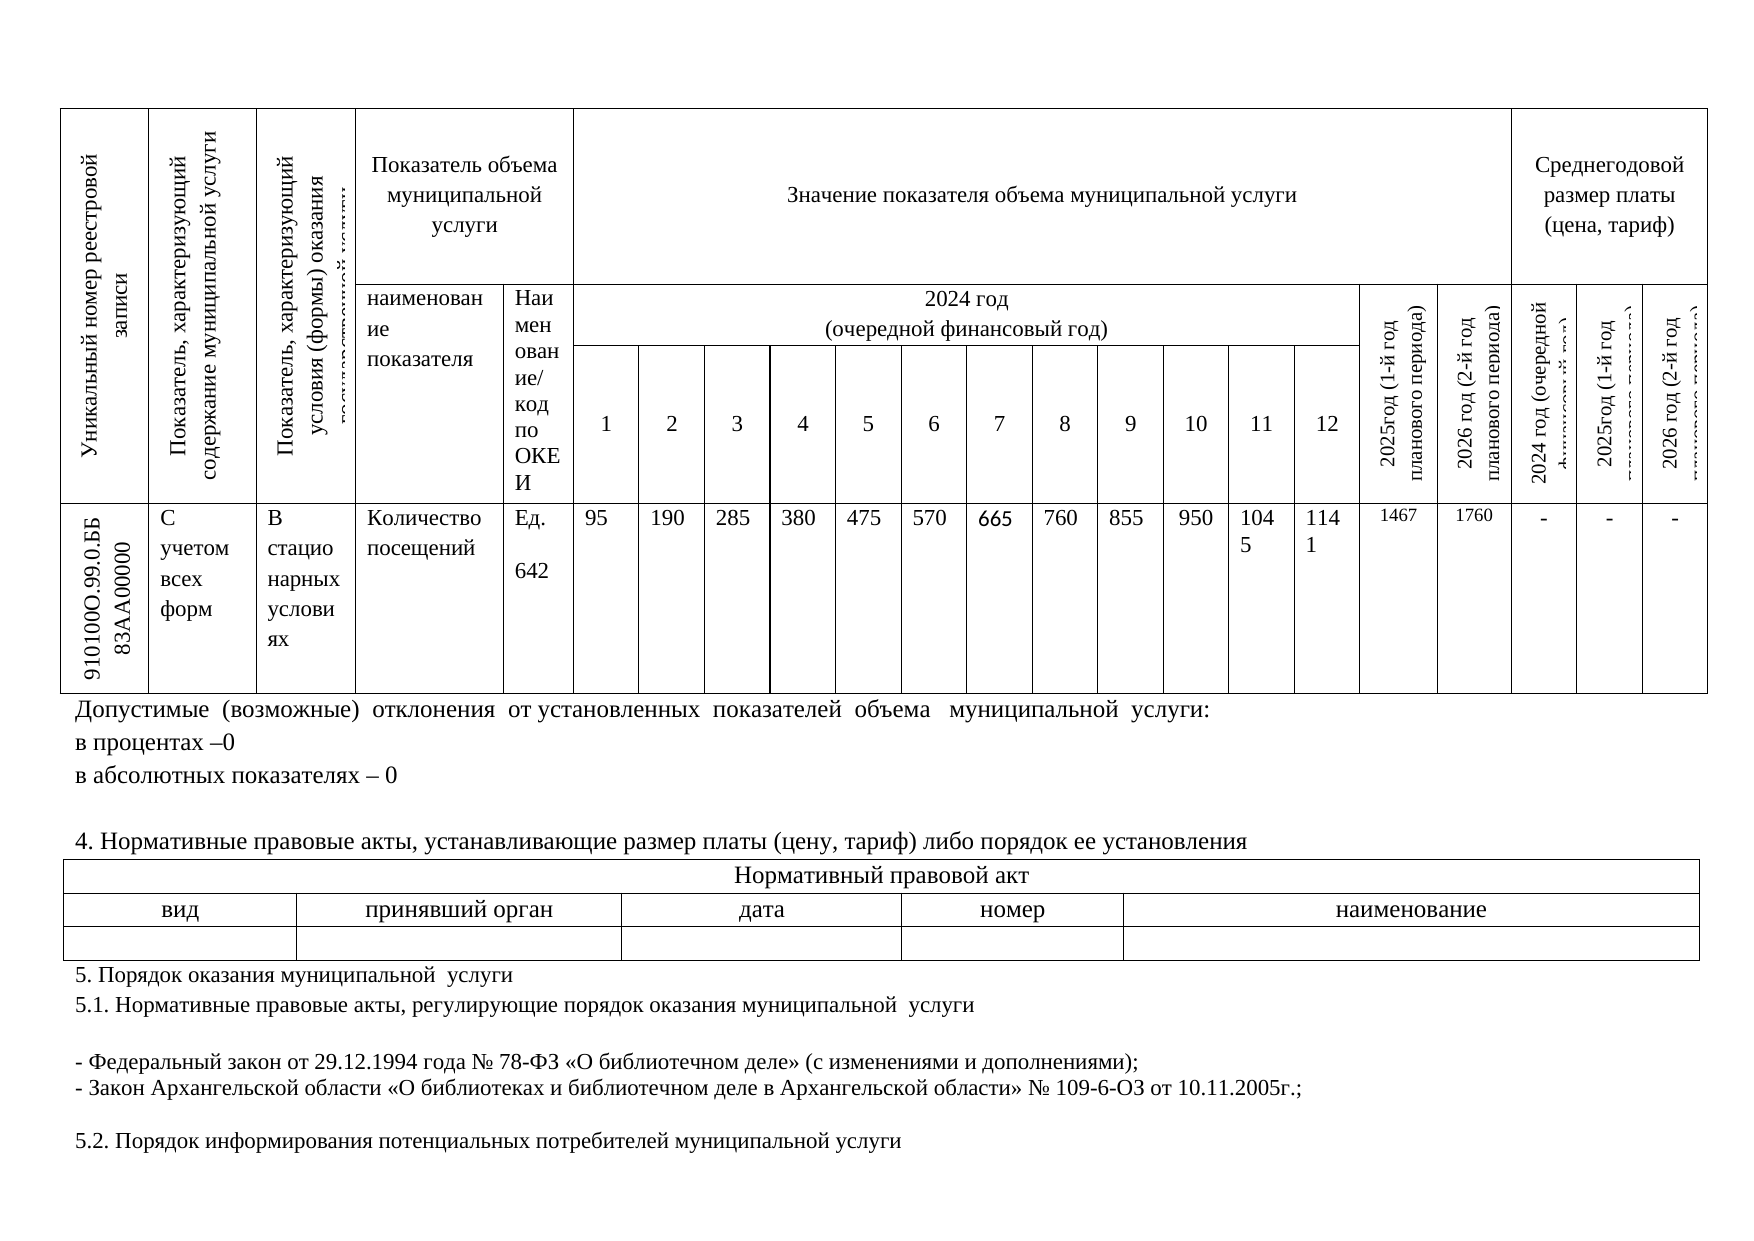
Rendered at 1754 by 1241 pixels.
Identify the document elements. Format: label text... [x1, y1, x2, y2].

table_cell 665 [967, 504, 1032, 693]
table_cell дата [622, 894, 901, 926]
table_cell 1760 [1438, 504, 1511, 693]
table_cell 95 [574, 504, 638, 693]
table_cell наименование показателя [356, 285, 503, 503]
table_cell 2025год (1-й год планового периода) [1360, 285, 1437, 503]
table_cell 950 [1164, 504, 1228, 693]
table_header Значение показателя объема муниципальной услуги [574, 109, 1511, 283]
table_cell 910100О.99.0.ББ83АА00000 [61, 504, 148, 693]
table_cell 1141 [1295, 504, 1359, 693]
table_cell - [1577, 504, 1642, 693]
table_cell С учетом всех форм [149, 504, 256, 693]
table_cell принявший орган [297, 894, 621, 926]
text 4. Нормативные правовые акты, устанавливающие размер платы (цену, тариф) либо порядок ее установления [75, 826, 1679, 855]
text 5.1. Нормативные правовые акты, регулирующие порядок оказания муниципальной услуги [75, 992, 1679, 1018]
table_cell 3 [705, 346, 769, 503]
text Допустимые (возможные) отклонения от установленных показателей объема муниципальной услуги: [75, 694, 1679, 723]
table_cell [64, 927, 296, 960]
table_cell 2024 год (очередной финансовый год) [574, 285, 1359, 345]
table_cell 2025год (1-й год планового периода) [1577, 285, 1642, 503]
table_cell - [1643, 504, 1707, 693]
text в абсолютных показателях – 0 [75, 760, 1679, 789]
table_cell 1045 [1229, 504, 1294, 693]
table_cell 2026 год (2-й год планового периода) [1643, 285, 1707, 503]
table_cell 475 [836, 504, 901, 693]
text 5. Порядок оказания муниципальной услуги [75, 961, 1679, 988]
table_cell [622, 927, 901, 960]
table_cell Количество посещений [356, 504, 503, 693]
table_cell номер [902, 894, 1123, 926]
table_cell 2 [639, 346, 704, 503]
table_cell наименование [1124, 894, 1699, 926]
table_cell 570 [902, 504, 966, 693]
table_header Среднегодовой размер платы (цена, тариф) [1512, 109, 1707, 283]
table_cell 2026 год (2-й год планового периода) [1438, 285, 1511, 503]
table_cell - [1512, 504, 1576, 693]
table_header Нормативный правовой акт [64, 860, 1699, 893]
table_cell 2024 год (очередной финансовый год) [1512, 285, 1576, 503]
table_cell [902, 927, 1123, 960]
table_header Показатель, характеризующий содержание муниципальной услуги [149, 109, 256, 503]
table_cell Наименование/код по ОКЕИ [504, 285, 573, 503]
table_cell Ед. 642 [504, 504, 573, 693]
table_header Показатель, характеризующий условия (формы) оказания государственной услуги [257, 109, 355, 503]
table_cell 190 [639, 504, 704, 693]
table_cell 6 [902, 346, 966, 503]
table_cell 7 [967, 346, 1032, 503]
table_cell 760 [1033, 504, 1097, 693]
table_cell 12 [1295, 346, 1359, 503]
text 5.2. Порядок информирования потенциальных потребителей муниципальной услуги [75, 1127, 1679, 1153]
table_cell [297, 927, 621, 960]
table_cell вид [64, 894, 296, 926]
table_cell В стационарных условиях [257, 504, 355, 693]
table_cell 1467 [1360, 504, 1437, 693]
table_cell 9 [1098, 346, 1163, 503]
text - Федеральный закон от 29.12.1994 года № 78-ФЗ «О библиотечном деле» (с изменениями и дополнениями); - Закон Архангельской области «О библиотеках и библиотечном деле в Архангельской области» № 109-6-ОЗ от 10.11.2005г.; [75, 1022, 1679, 1101]
table_cell 11 [1229, 346, 1294, 503]
text в процентах –0 [75, 727, 1679, 756]
table_cell [1124, 927, 1699, 960]
table_cell 285 [705, 504, 769, 693]
table_cell 855 [1098, 504, 1163, 693]
table_cell 5 [836, 346, 901, 503]
table_cell 4 [771, 346, 835, 503]
table_cell 380 [771, 504, 835, 693]
table_cell 8 [1033, 346, 1097, 503]
table_cell 1 [574, 346, 638, 503]
table_header Уникальный номер реестровой записи [61, 109, 148, 503]
table_header Показатель объема муниципальной услуги [356, 109, 573, 283]
table_cell 10 [1164, 346, 1228, 503]
